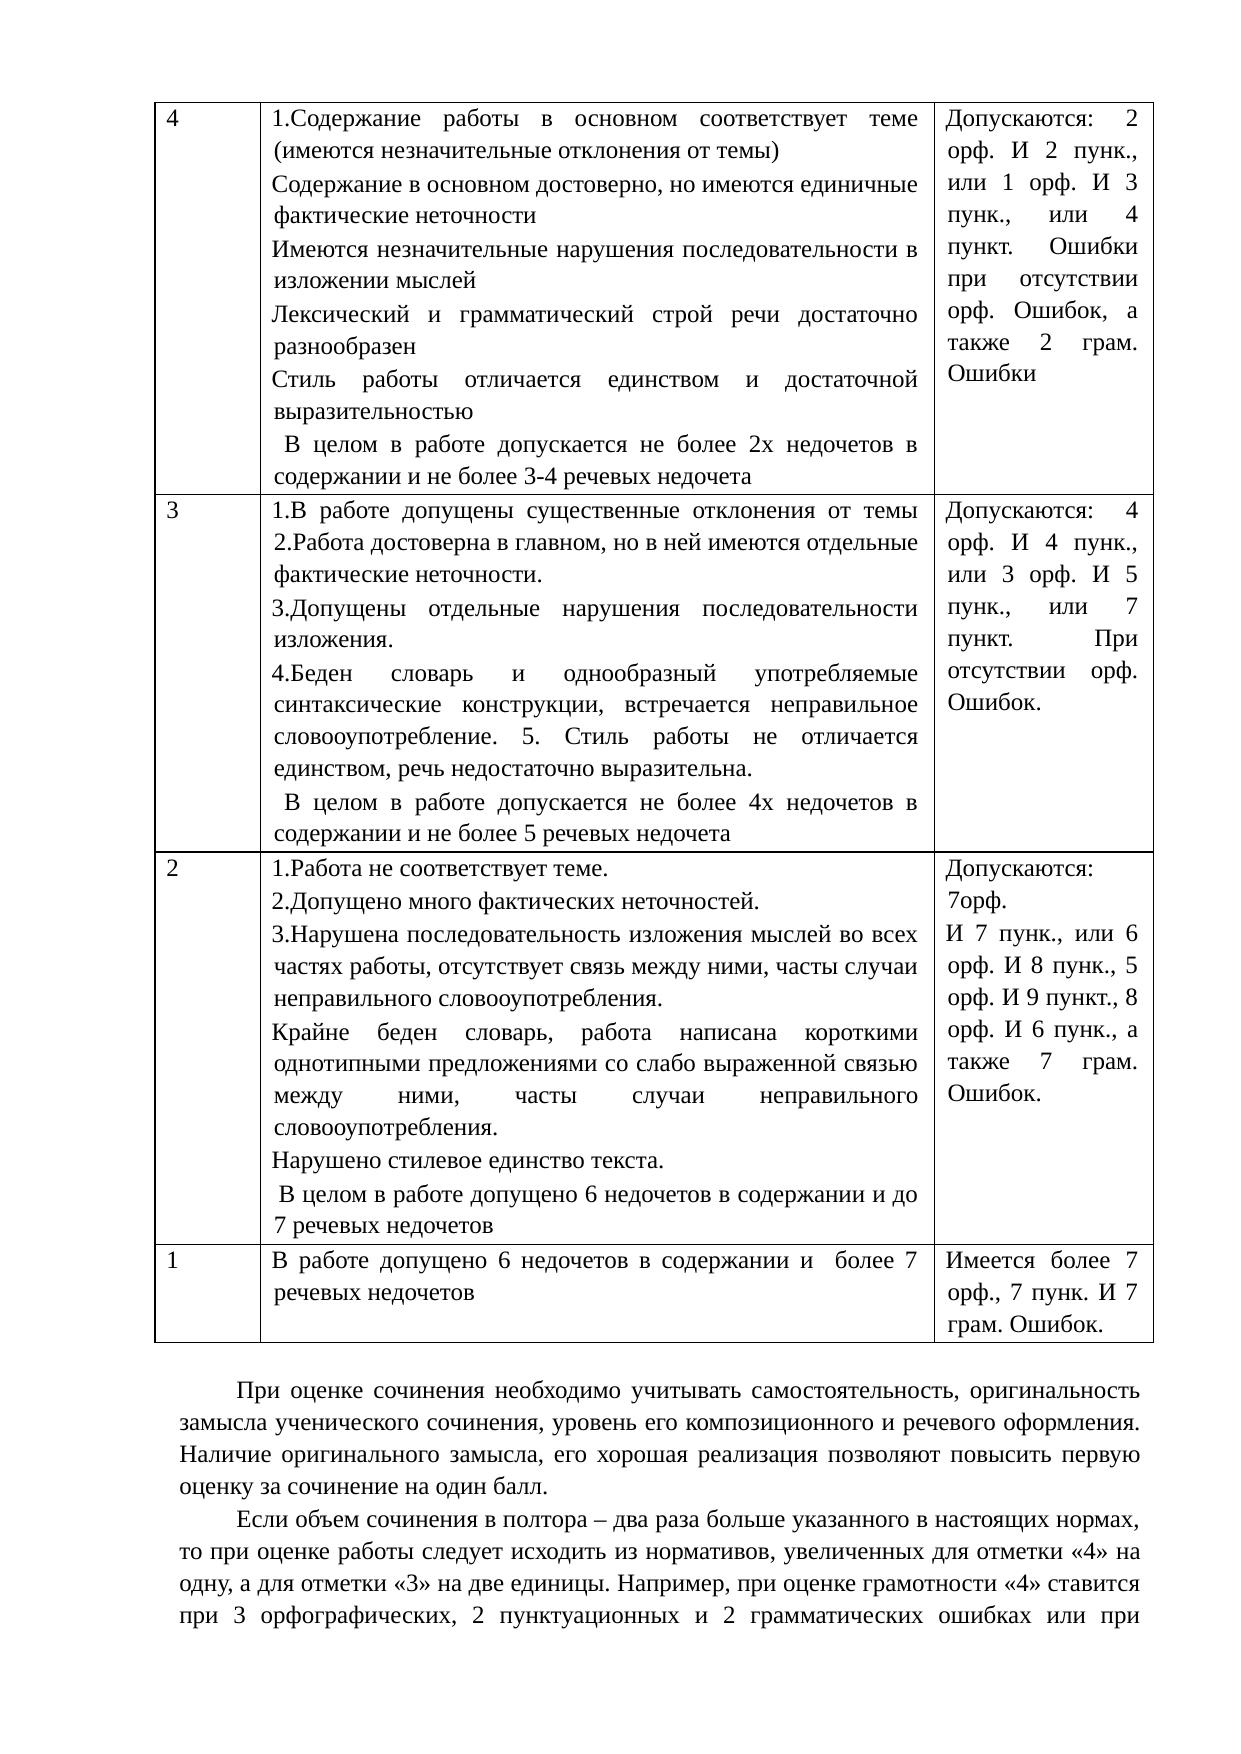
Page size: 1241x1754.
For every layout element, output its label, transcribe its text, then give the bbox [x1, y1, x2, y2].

table_cell Допускаются: 2 орф. И 2 пунк., или 1 орф. И 3 пунк., или 4 пункт. Ошибки при отсутствии орф. Ошибок, а также 2 грам. Ошибки [935, 103, 1153, 494]
table_cell Допускаются: 7орф. И 7 пунк., или 6 орф. И 8 пунк., 5 орф. И 9 пункт., 8 орф. И 6 пунк., а также 7 грам. Ошибок. [935, 853, 1153, 1243]
table_cell 4 [156, 103, 260, 494]
table_cell 2 [156, 853, 260, 1243]
text При оценке сочинения необходимо учитывать самостоятельность, оригинальность замысла ученического сочинения, уровень его композиционного и речевого оформления. Наличие оригинального замысла, его хорошая реализация позволяют повысить первую оценку за сочинение на один балл. [179, 1375, 1141, 1500]
table_cell 1 [156, 1245, 260, 1342]
table_cell 1.В работе допущены существенные отклонения от темы 2.Работа достоверна в главном, но в ней имеются отдельные фактические неточности. 3.Допущены отдельные нарушения последовательности изложения. 4.Беден словарь и однообразный употребляемые синтаксические конструкции, встречается неправильное словооупотребление. 5. Стиль работы не отличается единством, речь недостаточно выразительна. В целом в работе допускается не более 4х недочетов в содержании и не более 5 речевых недочета [261, 495, 934, 851]
table_cell В работе допущено 6 недочетов в содержании и более 7 речевых недочетов [261, 1245, 934, 1342]
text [179, 1504, 1141, 1628]
table_cell 3 [156, 495, 260, 851]
table_cell Допускаются: 4 орф. И 4 пунк., или 3 орф. И 5 пунк., или 7 пункт. При отсутствии орф. Ошибок. [935, 495, 1153, 851]
table_cell 1.Работа не соответствует теме. 2.Допущено много фактических неточностей. 3.Нарушена последовательность изложения мыслей во всех частях работы, отсутствует связь между ними, часты случаи неправильного словооупотребления. Крайне беден словарь, работа написана короткими однотипными предложениями со слабо выраженной связью между ними, часты случаи неправильного словооупотребления. Нарушено стилевое единство текста. В целом в работе допущено 6 недочетов в содержании и до 7 речевых недочетов [261, 853, 934, 1243]
table_cell Имеется более 7 орф., 7 пунк. И 7 грам. Ошибок. [935, 1245, 1153, 1342]
table_cell 1.Содержание работы в основном соответствует теме (имеются незначительные отклонения от темы) Содержание в основном достоверно, но имеются единичные фактические неточности Имеются незначительные нарушения последовательности в изложении мыслей Лексический и грамматический строй речи достаточно разнообразен Стиль работы отличается единством и достаточной выразительностью В целом в работе допускается не более 2х недочетов в содержании и не более 3-4 речевых недочета [261, 103, 934, 494]
